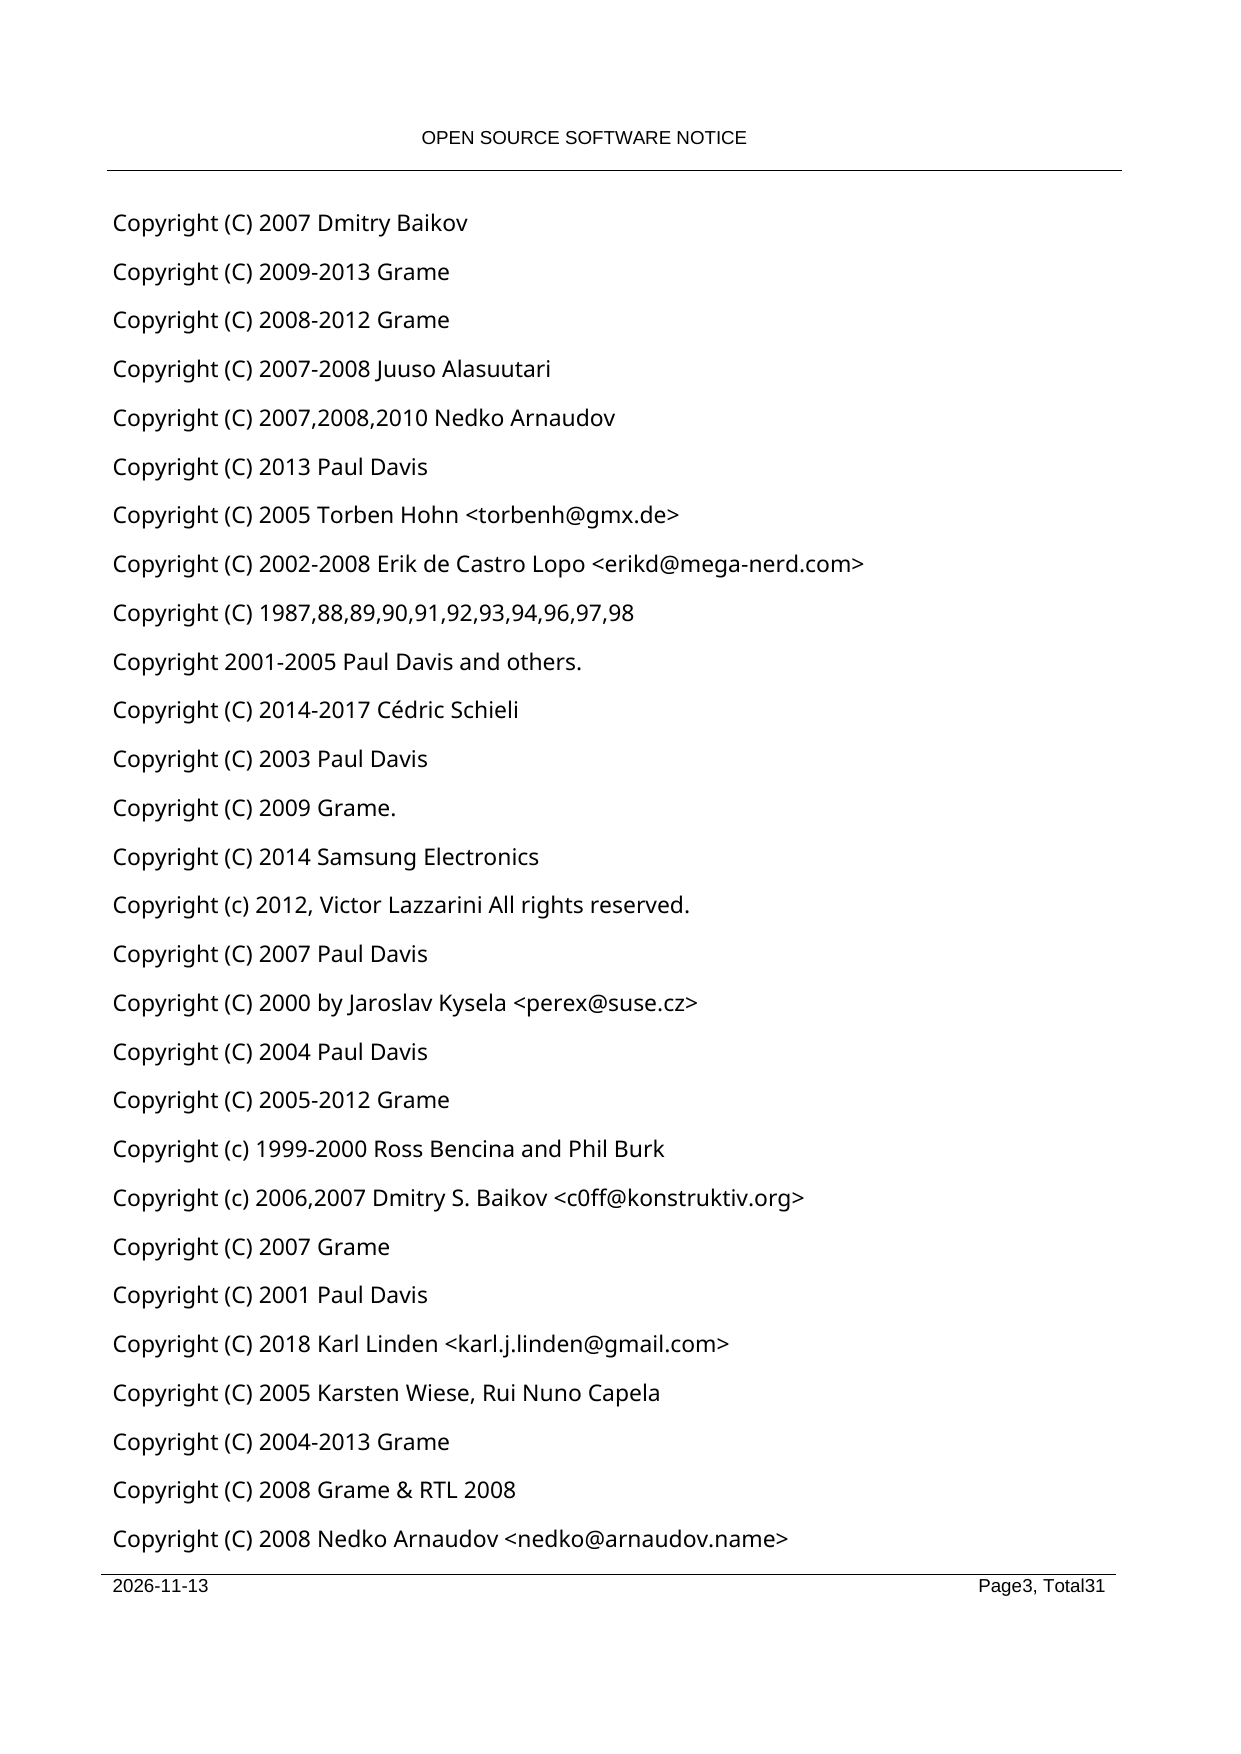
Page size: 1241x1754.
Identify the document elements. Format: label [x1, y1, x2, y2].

text [112, 206, 1128, 1555]
